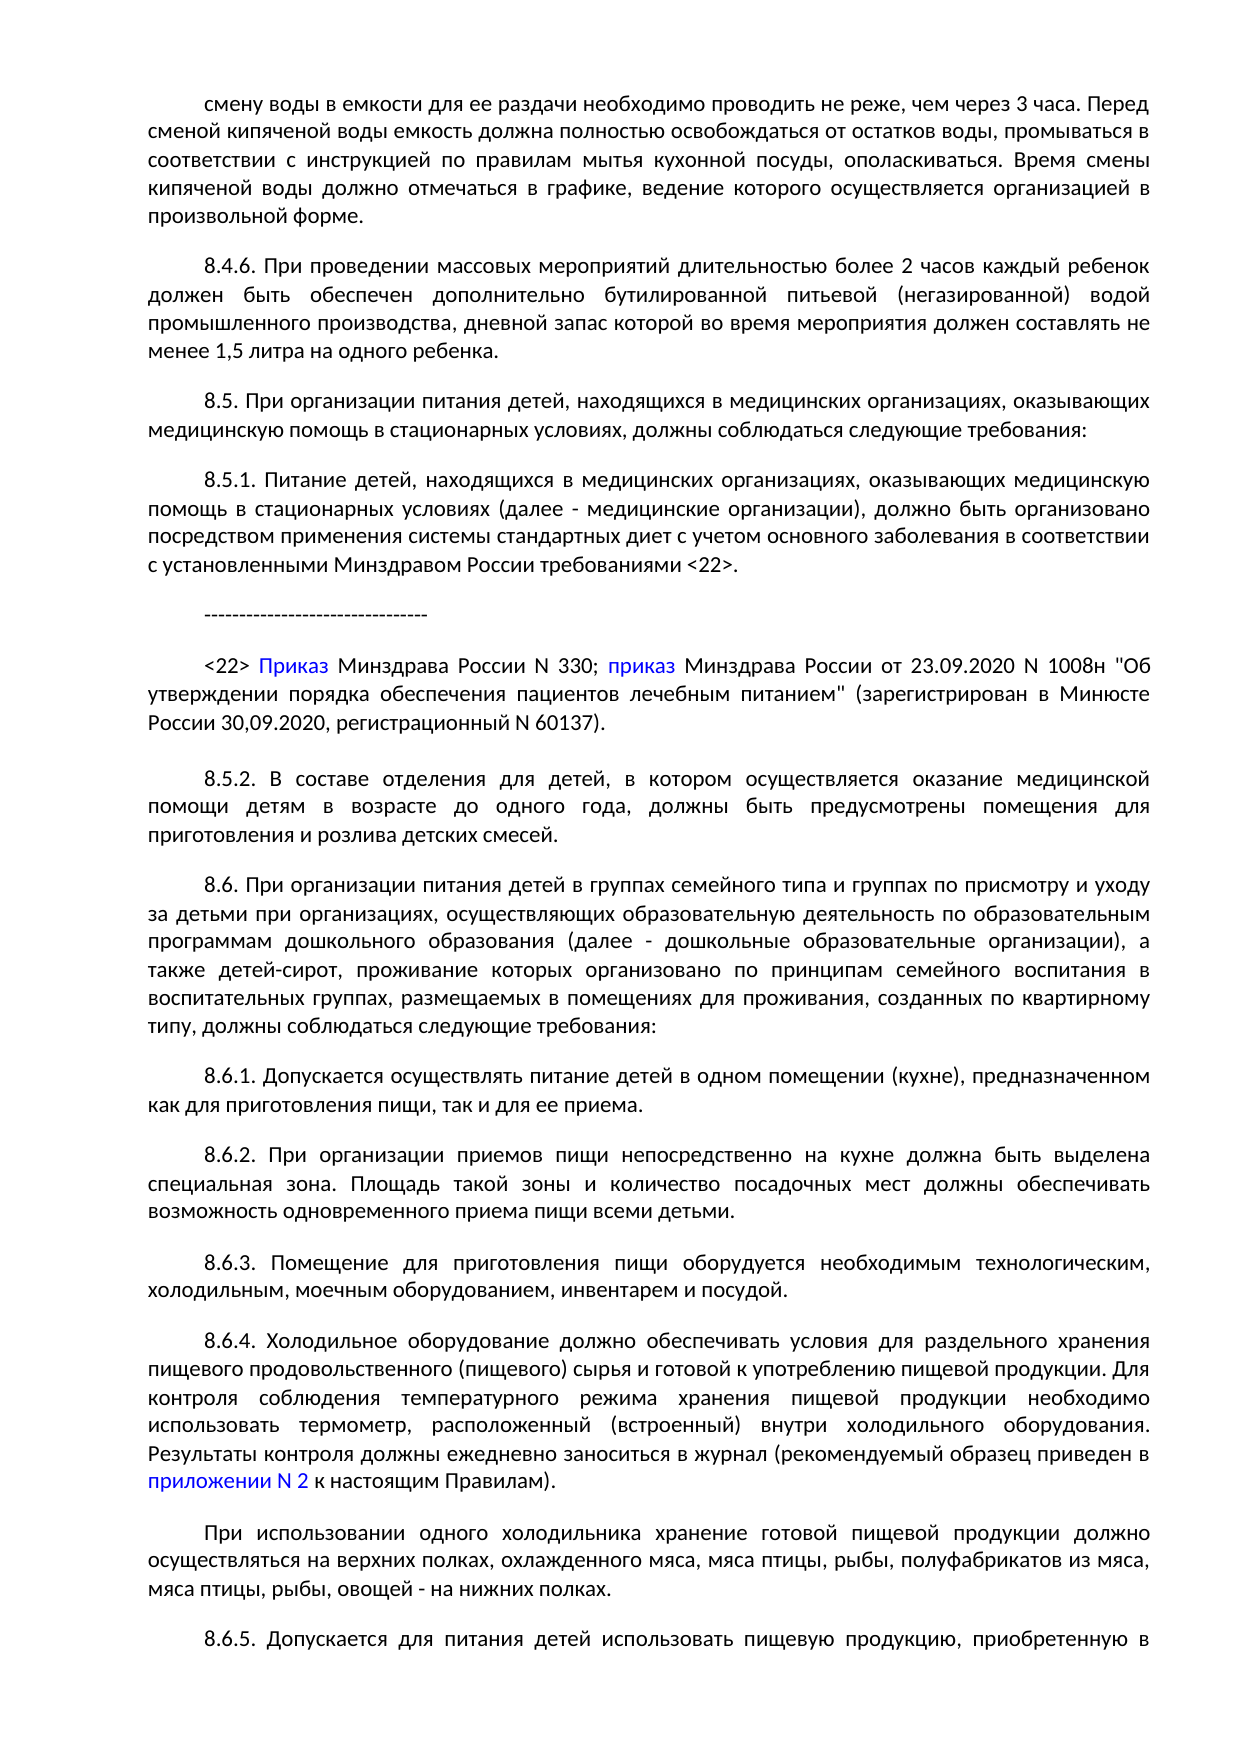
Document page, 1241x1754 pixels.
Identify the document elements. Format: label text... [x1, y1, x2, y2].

text 8.5.1. Питание детей, находящихся в медицинских организациях, оказывающих медицинскую помощь в стационарных условиях (далее - медицинские организации), должно быть организовано посредством применения системы стандартных диет с учетом основного заболевания в соответствии с установленными Минздравом России требованиями <22>. [148, 466, 1152, 578]
text 8.6.4. Холодильное оборудование должно обеспечивать условия для раздельного хранения пищевого продовольственного (пищевого) сырья и готовой к употреблению пищевой продукции. Для контроля соблюдения температурного режима хранения пищевой продукции необходимо использовать термометр, расположенный (встроенный) внутри холодильного оборудования. Результаты контроля должны ежедневно заноситься в журнал (рекомендуемый образец приведен в приложении N 2 к настоящим Правилам). [148, 1327, 1152, 1495]
text 8.6.1. Допускается осуществлять питание детей в одном помещении (кухне), предназначенном как для приготовления пищи, так и для ее приема. [148, 1062, 1152, 1118]
text При использовании одного холодильника хранение готовой пищевой продукции должно осуществляться на верхних полках, охлажденного мяса, мяса птицы, рыбы, полуфабрикатов из мяса, мяса птицы, рыбы, овощей - на нижних полках. [148, 1518, 1152, 1602]
text <22> Приказ Минздрава России N 330; приказ Минздрава России от 23.09.2020 N 1008н "Об утверждении порядка обеспечения пациентов лечебным питанием" (зарегистрирован в Минюсте России 30,09.2020, регистрационный N 60137). [148, 652, 1152, 736]
text 8.6.2. При организации приемов пищи непосредственно на кухне должна быть выделена специальная зона. Площадь такой зоны и количество посадочных мест должны обеспечивать возможность одновременного приема пищи всеми детьми. [148, 1141, 1152, 1225]
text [148, 1624, 1152, 1653]
text 8.6.3. Помещение для приготовления пищи оборудуется необходимым технологическим, холодильным, моечным оборудованием, инвентарем и посудой. [148, 1248, 1152, 1304]
text 8.4.6. При проведении массовых мероприятий длительностью более 2 часов каждый ребенок должен быть обеспечен дополнительно бутилированной питьевой (негазированной) водой промышленного производства, дневной запас которой во время мероприятия должен составлять не менее 1,5 литра на одного ребенка. [148, 252, 1152, 364]
text -------------------------------- [148, 601, 1152, 629]
text 8.6. При организации питания детей в группах семейного типа и группах по присмотру и уходу за детьми при организациях, осуществляющих образовательную деятельность по образовательным программам дошкольного образования (далее - дошкольные образовательные организации), а также детей-сирот, проживание которых организовано по принципам семейного воспитания в воспитательных группах, размещаемых в помещениях для проживания, созданных по квартирному типу, должны соблюдаться следующие требования: [148, 871, 1152, 1039]
text смену воды в емкости для ее раздачи необходимо проводить не реже, чем через 3 часа. Перед сменой кипяченой воды емкость должна полностью освобождаться от остатков воды, промываться в соответствии с инструкцией по правилам мытья кухонной посуды, ополаскиваться. Время смены кипяченой воды должно отмечаться в графике, ведение которого осуществляется организацией в произвольной форме. [148, 89, 1152, 229]
text 8.5. При организации питания детей, находящихся в медицинских организациях, оказывающих медицинскую помощь в стационарных условиях, должны соблюдаться следующие требования: [148, 387, 1152, 443]
text 8.5.2. В составе отделения для детей, в котором осуществляется оказание медицинской помощи детям в возрасте до одного года, должны быть предусмотрены помещения для приготовления и розлива детских смесей. [148, 764, 1152, 848]
